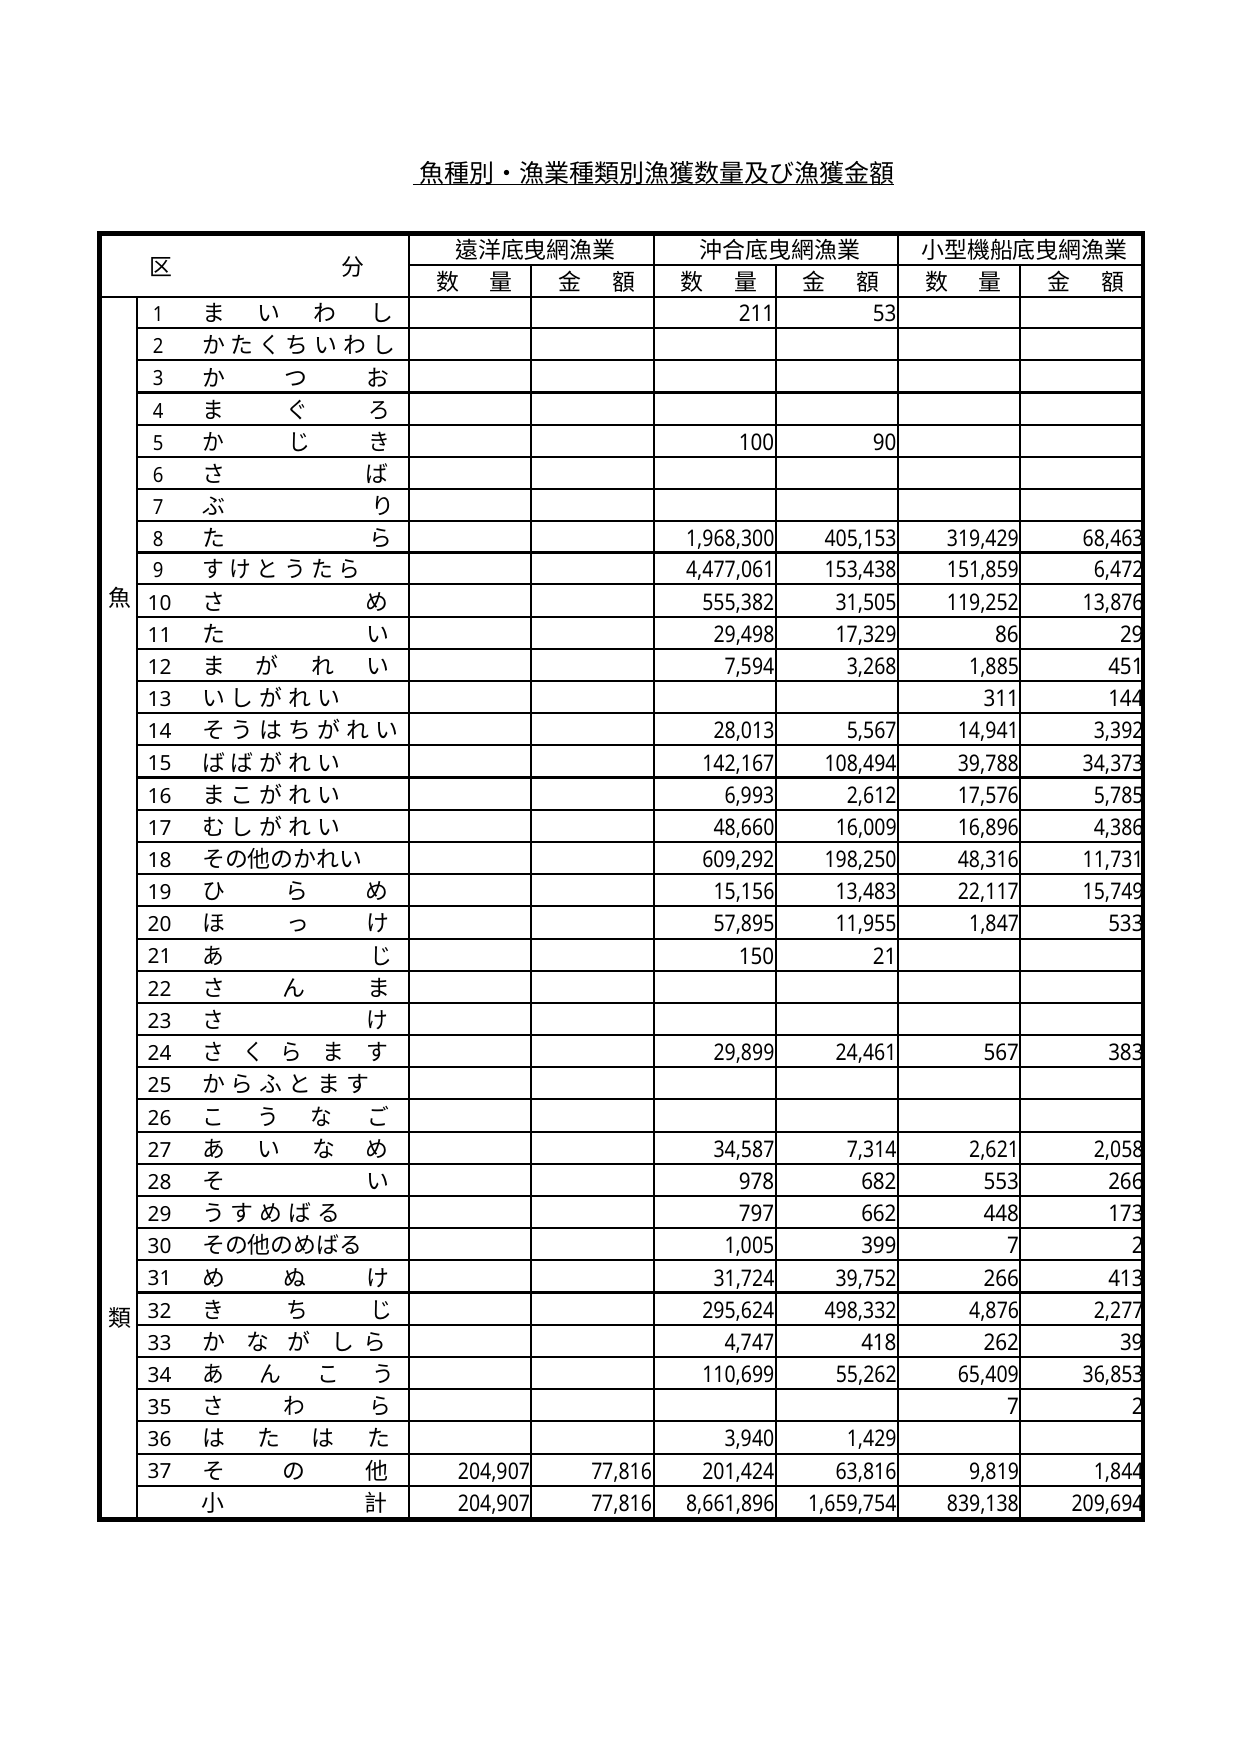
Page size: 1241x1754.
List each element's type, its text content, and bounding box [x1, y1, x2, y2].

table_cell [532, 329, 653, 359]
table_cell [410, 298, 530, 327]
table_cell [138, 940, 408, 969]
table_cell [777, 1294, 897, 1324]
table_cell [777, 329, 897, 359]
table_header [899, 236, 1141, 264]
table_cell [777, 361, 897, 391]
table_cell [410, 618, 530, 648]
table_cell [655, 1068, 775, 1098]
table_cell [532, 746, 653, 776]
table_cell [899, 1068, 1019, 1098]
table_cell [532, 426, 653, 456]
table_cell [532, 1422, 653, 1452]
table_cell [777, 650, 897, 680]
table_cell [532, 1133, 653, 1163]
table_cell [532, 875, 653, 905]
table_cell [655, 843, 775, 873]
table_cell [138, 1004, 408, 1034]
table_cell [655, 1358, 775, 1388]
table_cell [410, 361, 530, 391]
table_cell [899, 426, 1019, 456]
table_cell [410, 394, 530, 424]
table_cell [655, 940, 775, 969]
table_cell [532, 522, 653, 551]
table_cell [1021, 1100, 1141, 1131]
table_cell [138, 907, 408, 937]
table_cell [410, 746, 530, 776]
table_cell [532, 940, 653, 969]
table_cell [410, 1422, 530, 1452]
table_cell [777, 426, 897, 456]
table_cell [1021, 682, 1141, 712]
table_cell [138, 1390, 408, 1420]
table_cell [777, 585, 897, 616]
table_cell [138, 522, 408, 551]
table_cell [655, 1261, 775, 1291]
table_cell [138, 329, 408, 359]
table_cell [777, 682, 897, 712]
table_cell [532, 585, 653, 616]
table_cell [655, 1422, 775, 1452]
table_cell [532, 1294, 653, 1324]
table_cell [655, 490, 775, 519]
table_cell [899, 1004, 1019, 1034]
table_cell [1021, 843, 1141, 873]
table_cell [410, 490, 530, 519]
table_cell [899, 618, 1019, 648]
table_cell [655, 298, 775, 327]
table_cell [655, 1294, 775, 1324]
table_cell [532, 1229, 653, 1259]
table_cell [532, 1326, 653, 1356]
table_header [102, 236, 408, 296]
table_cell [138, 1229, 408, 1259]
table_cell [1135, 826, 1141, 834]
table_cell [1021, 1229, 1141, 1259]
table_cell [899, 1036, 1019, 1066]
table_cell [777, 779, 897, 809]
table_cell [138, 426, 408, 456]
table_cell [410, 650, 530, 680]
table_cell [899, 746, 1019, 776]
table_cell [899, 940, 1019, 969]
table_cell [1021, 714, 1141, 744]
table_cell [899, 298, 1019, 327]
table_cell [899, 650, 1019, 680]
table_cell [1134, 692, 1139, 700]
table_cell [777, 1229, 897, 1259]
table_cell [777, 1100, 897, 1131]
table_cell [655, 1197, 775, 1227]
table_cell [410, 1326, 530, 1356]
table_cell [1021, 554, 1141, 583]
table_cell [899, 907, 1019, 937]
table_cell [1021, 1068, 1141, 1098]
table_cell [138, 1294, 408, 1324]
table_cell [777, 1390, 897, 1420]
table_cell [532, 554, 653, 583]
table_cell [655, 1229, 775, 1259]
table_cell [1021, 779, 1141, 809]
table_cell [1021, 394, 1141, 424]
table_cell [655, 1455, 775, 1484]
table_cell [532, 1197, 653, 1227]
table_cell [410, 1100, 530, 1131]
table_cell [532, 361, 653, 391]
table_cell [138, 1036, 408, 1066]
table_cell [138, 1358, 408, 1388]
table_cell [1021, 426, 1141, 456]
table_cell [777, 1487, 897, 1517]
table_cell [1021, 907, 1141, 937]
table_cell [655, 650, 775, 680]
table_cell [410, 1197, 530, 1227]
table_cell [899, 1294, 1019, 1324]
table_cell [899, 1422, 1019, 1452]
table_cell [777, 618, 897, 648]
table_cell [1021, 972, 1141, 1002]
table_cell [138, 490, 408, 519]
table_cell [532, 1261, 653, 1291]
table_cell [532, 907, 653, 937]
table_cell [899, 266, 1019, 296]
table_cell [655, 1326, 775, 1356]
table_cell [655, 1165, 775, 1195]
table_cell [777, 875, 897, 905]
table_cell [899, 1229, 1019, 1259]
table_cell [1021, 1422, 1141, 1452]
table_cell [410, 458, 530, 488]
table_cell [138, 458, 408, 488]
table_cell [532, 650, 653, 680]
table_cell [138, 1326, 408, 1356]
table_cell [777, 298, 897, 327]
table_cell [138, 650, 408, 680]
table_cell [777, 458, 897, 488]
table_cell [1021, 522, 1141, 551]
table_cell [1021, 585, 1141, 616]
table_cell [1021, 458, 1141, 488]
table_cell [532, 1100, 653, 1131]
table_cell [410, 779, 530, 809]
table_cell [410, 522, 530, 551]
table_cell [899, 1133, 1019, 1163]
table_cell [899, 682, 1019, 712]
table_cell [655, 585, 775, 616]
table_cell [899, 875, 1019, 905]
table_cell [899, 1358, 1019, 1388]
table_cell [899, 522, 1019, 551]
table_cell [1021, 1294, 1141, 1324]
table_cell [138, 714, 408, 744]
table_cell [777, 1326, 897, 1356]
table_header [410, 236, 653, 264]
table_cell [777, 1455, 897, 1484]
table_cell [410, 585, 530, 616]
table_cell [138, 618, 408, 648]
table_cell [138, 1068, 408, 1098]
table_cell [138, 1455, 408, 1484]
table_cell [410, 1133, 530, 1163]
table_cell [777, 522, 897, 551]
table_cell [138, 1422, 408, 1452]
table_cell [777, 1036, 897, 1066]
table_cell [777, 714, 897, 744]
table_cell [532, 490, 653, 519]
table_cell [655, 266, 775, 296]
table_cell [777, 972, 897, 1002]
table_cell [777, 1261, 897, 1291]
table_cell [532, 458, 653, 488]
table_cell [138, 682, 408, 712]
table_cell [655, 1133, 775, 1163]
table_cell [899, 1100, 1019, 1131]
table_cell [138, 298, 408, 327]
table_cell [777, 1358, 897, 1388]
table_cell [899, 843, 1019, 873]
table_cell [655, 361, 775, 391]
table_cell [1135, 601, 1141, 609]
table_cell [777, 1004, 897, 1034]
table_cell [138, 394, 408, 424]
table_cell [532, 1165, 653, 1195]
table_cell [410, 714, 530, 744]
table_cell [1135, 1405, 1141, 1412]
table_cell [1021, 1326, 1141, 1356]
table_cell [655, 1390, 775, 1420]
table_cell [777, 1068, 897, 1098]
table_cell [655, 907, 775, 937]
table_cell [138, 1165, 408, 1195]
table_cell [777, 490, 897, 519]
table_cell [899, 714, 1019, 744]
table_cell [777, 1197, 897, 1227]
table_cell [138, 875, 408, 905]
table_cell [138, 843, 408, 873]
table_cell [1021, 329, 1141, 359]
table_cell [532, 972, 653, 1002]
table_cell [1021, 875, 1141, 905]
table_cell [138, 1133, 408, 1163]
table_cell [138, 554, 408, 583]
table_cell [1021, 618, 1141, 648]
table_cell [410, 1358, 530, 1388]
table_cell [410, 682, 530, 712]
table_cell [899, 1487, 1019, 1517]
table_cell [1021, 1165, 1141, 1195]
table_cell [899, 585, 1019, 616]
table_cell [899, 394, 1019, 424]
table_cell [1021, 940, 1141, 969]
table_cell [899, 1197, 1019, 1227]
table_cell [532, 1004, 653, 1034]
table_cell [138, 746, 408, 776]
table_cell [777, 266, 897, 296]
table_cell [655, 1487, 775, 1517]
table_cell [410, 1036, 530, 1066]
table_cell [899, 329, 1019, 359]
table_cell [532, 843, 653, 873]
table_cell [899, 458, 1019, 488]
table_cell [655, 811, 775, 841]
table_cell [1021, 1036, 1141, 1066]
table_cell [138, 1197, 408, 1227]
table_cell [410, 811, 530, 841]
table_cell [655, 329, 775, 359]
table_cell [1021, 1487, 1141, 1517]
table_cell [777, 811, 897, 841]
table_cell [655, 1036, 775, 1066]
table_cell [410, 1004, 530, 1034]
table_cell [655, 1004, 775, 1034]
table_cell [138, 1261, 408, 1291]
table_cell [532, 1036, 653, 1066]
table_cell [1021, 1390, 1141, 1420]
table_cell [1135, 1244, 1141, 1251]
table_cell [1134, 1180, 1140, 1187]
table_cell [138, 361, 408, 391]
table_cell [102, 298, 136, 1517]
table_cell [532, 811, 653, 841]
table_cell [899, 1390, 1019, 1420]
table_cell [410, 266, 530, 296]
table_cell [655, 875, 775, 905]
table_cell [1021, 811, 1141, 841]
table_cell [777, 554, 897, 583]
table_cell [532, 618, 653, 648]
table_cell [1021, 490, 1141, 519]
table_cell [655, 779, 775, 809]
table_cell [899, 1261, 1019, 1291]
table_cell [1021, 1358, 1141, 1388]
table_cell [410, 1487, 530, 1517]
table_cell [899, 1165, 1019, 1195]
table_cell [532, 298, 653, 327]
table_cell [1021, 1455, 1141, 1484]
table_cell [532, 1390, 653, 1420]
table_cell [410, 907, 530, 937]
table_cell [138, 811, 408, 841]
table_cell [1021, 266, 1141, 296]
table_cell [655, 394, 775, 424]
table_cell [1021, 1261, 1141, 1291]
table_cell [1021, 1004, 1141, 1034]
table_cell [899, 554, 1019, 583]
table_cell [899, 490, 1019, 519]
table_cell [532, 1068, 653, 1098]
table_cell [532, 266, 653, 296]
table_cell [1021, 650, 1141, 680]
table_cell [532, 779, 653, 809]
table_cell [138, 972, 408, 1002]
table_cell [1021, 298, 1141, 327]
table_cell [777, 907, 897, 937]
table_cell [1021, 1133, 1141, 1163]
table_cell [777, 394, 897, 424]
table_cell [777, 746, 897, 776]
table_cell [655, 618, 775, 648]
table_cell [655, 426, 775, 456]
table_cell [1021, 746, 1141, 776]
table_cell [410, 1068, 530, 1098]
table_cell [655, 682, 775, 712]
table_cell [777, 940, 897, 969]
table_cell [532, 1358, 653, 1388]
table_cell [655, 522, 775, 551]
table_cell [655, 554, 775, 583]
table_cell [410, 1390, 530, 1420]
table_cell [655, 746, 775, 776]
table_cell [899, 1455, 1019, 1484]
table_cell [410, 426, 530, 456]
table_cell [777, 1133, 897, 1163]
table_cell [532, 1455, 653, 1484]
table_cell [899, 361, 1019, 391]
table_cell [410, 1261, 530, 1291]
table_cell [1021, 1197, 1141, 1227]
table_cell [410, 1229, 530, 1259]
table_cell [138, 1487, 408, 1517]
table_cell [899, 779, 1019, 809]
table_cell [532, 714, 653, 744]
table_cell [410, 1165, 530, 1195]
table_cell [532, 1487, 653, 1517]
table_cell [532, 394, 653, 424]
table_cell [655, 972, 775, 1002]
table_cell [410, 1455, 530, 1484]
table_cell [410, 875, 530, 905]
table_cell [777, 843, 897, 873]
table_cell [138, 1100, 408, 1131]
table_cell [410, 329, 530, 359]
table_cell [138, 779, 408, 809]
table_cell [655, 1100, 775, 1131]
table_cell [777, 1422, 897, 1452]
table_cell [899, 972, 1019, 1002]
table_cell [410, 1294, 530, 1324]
text 魚種別・漁業種類別漁獲数量及び漁獲金額 [413, 155, 1159, 189]
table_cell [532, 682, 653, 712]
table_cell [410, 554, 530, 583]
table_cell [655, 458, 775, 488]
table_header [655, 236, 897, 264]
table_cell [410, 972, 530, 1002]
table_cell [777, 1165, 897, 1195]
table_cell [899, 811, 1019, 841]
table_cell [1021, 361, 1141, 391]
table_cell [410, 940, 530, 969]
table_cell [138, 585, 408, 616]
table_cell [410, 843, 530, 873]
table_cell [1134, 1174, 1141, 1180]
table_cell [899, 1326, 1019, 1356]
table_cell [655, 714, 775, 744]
